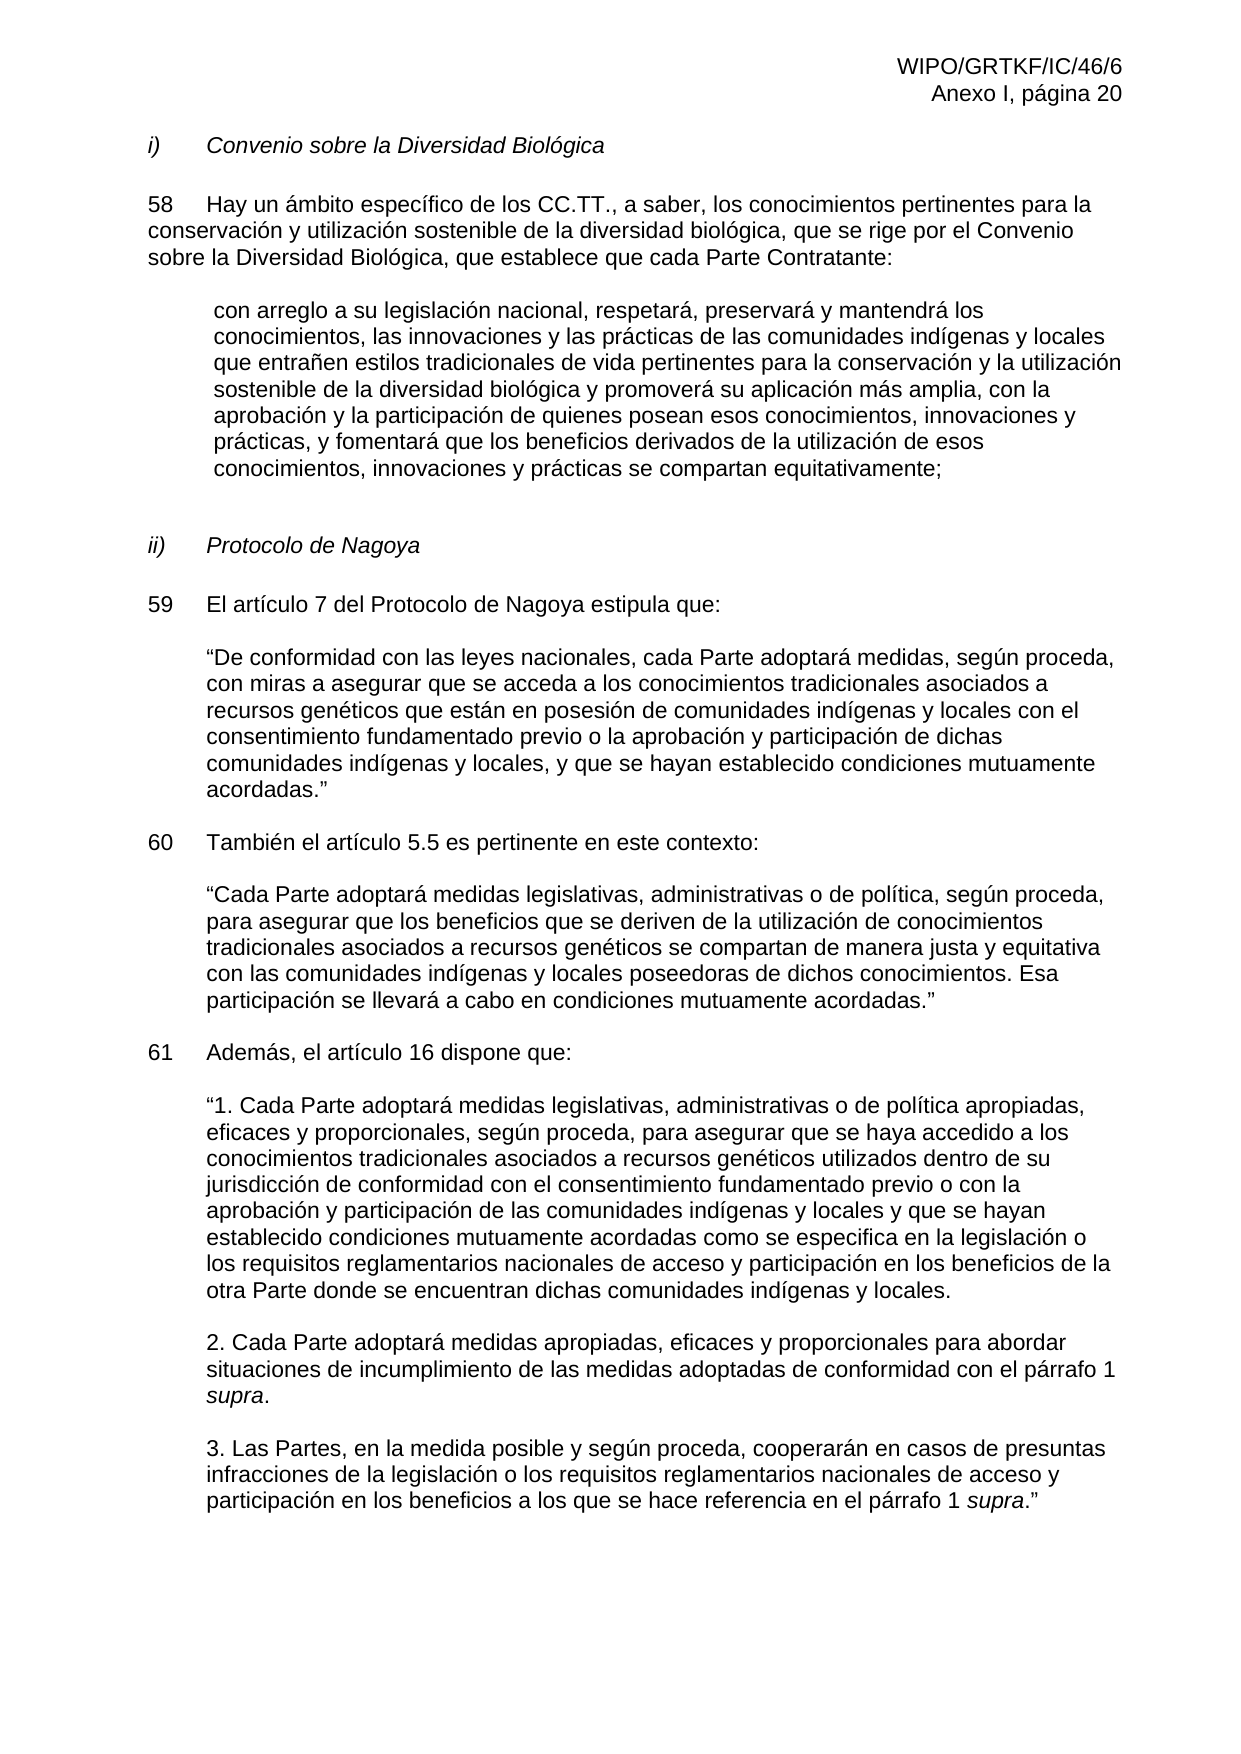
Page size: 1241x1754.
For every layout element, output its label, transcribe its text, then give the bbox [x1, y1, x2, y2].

subtitle i) Convenio sobre la Diversidad Biológica [148, 132, 1122, 158]
text 3. Las Partes, en la medida posible y según proceda, cooperarán en casos de presuntas infracciones de la legislación o los requisitos reglamentarios nacionales de acceso y participación en los beneficios a los que se hace referencia en el párrafo 1 supra.” [206, 1435, 1122, 1514]
text “Cada Parte adoptará medidas legislativas, administrativas o de política, según proceda, para asegurar que los beneficios que se deriven de la utilización de conocimientos tradicionales asociados a recursos genéticos se compartan de manera justa y equitativa con las comunidades indígenas y locales poseedoras de dichos conocimientos. Esa participación se llevará a cabo en condiciones mutuamente acordadas.” [206, 881, 1122, 1013]
text “1. Cada Parte adoptará medidas legislativas, administrativas o de política apropiadas, eficaces y proporcionales, según proceda, para asegurar que se haya accedido a los conocimientos tradicionales asociados a recursos genéticos utilizados dentro de su jurisdicción de conformidad con el consentimiento fundamentado previo o con la aprobación y participación de las comunidades indígenas y locales y que se hayan establecido condiciones mutuamente acordadas como se especifica en la legislación o los requisitos reglamentarios nacionales de acceso y participación en los beneficios de la otra Parte donde se encuentran dichas comunidades indígenas y locales. [206, 1092, 1122, 1303]
text “De conformidad con las leyes nacionales, cada Parte adoptará medidas, según proceda, con miras a asegurar que se acceda a los conocimientos tradicionales asociados a recursos genéticos que están en posesión de comunidades indígenas y locales con el consentimiento fundamentado previo o la aprobación y participación de dichas comunidades indígenas y locales, y que se hayan establecido condiciones mutuamente acordadas.” [206, 644, 1122, 802]
subtitle ii) Protocolo de Nagoya [148, 532, 1122, 559]
text Hay un ámbito específico de los CC.TT., a saber, los conocimientos pertinentes para la conservación y utilización sostenible de la diversidad biológica, que se rige por el Convenio sobre la Diversidad Biológica, que establece que cada Parte Contratante: [148, 191, 1122, 270]
text 2. Cada Parte adoptará medidas apropiadas, eficaces y proporcionales para abordar situaciones de incumplimiento de las medidas adoptadas de conformidad con el párrafo 1 supra. [206, 1329, 1122, 1408]
text con arreglo a su legislación nacional, respetará, preservará y mantendrá los conocimientos, las innovaciones y las prácticas de las comunidades indígenas y locales que entrañen estilos tradicionales de vida pertinentes para la conservación y la utilización sostenible de la diversidad biológica y promoverá su aplicación más amplia, con la aprobación y la participación de quienes posean esos conocimientos, innovaciones y prácticas, y fomentará que los beneficios derivados de la utilización de esos conocimientos, innovaciones y prácticas se compartan equitativamente; [213, 297, 1122, 481]
text También el artículo 5.5 es pertinente en este contexto: [148, 828, 1122, 855]
text El artículo 7 del Protocolo de Nagoya estipula que: [148, 591, 1122, 618]
text Además, el artículo 16 dispone que: [148, 1039, 1122, 1066]
